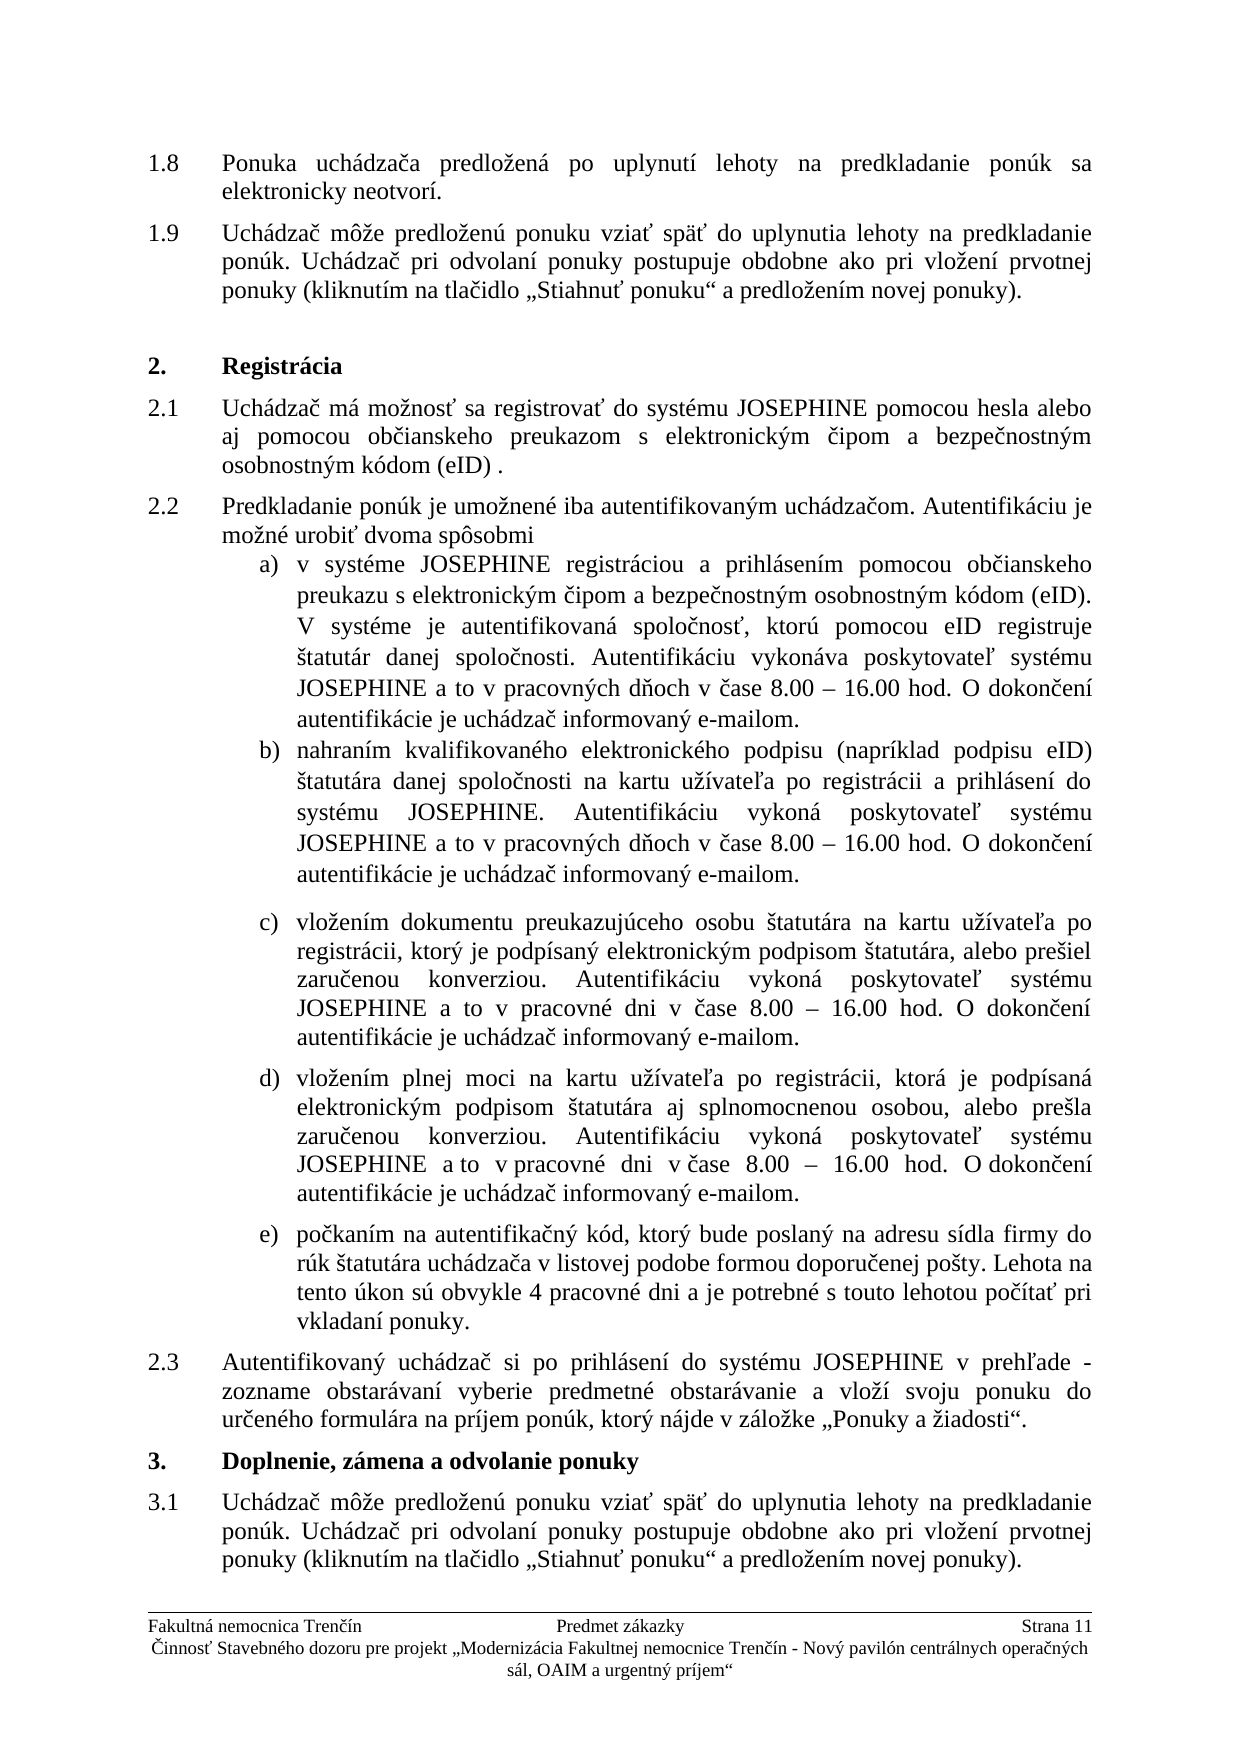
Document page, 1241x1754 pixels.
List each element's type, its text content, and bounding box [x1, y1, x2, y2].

text Ponuka uchádzača predložená po uplynutí lehoty na predkladanie ponúk sa elektronicky neotvorí. [148, 148, 1092, 205]
text Doplnenie, zámena a odvolanie ponuky [148, 1446, 1092, 1474]
text Registrácia [148, 351, 1092, 380]
list nahraním kvalifikovaného elektronického podpisu (napríklad podpisu eID) štatutára danej spoločnosti na kartu užívateľa po registrácii a prihlásení do systému JOSEPHINE. Autentifikáciu vykoná poskytovateľ systému JOSEPHINE a to v pracovných dňoch v čase 8.00 – 16.00 hod. O dokončení autentifikácie je uchádzač informovaný e-mailom. [259, 735, 1092, 888]
list vložením plnej moci na kartu užívateľa po registrácii, ktorá je podpísaná elektronickým podpisom štatutára aj splnomocnenou osobou, alebo prešla zaručenou konverziou. Autentifikáciu vykoná poskytovateľ systému JOSEPHINE a to v pracovné dni v čase 8.00 – 16.00 hod. O dokončení autentifikácie je uchádzač informovaný e-mailom. [259, 1063, 1092, 1207]
text Uchádzač môže predloženú ponuku vziať späť do uplynutia lehoty na predkladanie ponúk. Uchádzač pri odvolaní ponuky postupuje obdobne ako pri vložení prvotnej ponuky (kliknutím na tlačidlo „Stiahnuť ponuku“ a predložením novej ponuky). [148, 218, 1092, 304]
list vložením dokumentu preukazujúceho osobu štatutára na kartu užívateľa po registrácii, ktorý je podpísaný elektronickým podpisom štatutára, alebo prešiel zaručenou konverziou. Autentifikáciu vykoná poskytovateľ systému JOSEPHINE a to v pracovné dni v čase 8.00 – 16.00 hod. O dokončení autentifikácie je uchádzač informovaný e-mailom. [259, 907, 1092, 1051]
text Uchádzač má možnosť sa registrovať do systému JOSEPHINE pomocou hesla alebo aj pomocou občianskeho preukazom s elektronickým čipom a bezpečnostným osobnostným kódom (eID) . [148, 393, 1092, 479]
text Predkladanie ponúk je umožnené iba autentifikovaným uchádzačom. Autentifikáciu je možné urobiť dvoma spôsobmi [148, 491, 1092, 549]
list počkaním na autentifikačný kód, ktorý bude poslaný na adresu sídla firmy do rúk štatutára uchádzača v listovej podobe formou doporučenej pošty. Lehota na tento úkon sú obvykle 4 pracovné dni a je potrebné s touto lehotou počítať pri vkladaní ponuky. [259, 1219, 1092, 1334]
list v systéme JOSEPHINE registráciou a prihlásením pomocou občianskeho preukazu s elektronickým čipom a bezpečnostným osobnostným kódom (eID). V systéme je autentifikovaná spoločnosť, ktorú pomocou eID registruje štatutár danej spoločnosti. Autentifikáciu vykonáva poskytovateľ systému JOSEPHINE a to v pracovných dňoch v čase 8.00 – 16.00 hod. O dokončení autentifikácie je uchádzač informovaný e-mailom. [259, 549, 1092, 733]
text Uchádzač môže predloženú ponuku vziať späť do uplynutia lehoty na predkladanie ponúk. Uchádzač pri odvolaní ponuky postupuje obdobne ako pri vložení prvotnej ponuky (kliknutím na tlačidlo „Stiahnuť ponuku“ a predložením novej ponuky). [148, 1487, 1092, 1573]
text Autentifikovaný uchádzač si po prihlásení do systému JOSEPHINE v prehľade - zozname obstarávaní vyberie predmetné obstarávanie a vloží svoju ponuku do určeného formulára na príjem ponúk, ktorý nájde v záložke „Ponuky a žiadosti“. [148, 1347, 1092, 1433]
